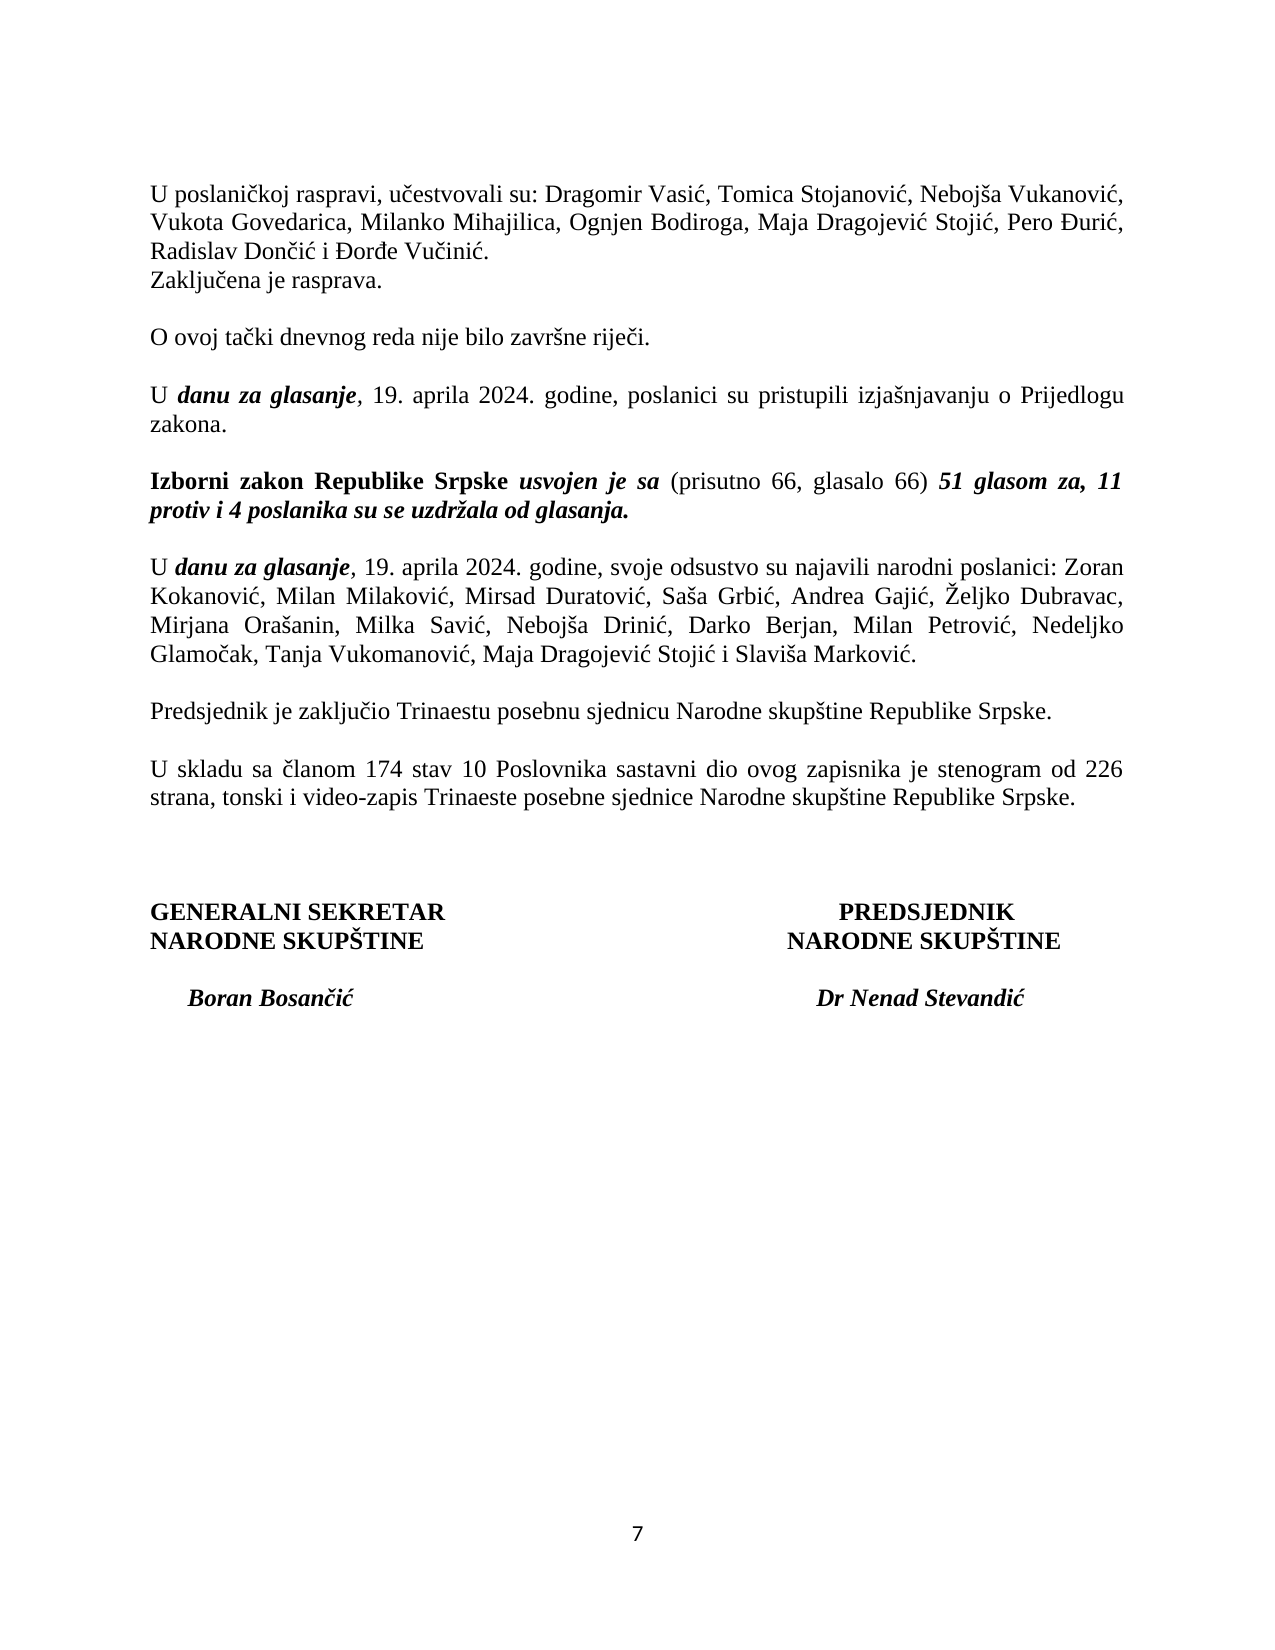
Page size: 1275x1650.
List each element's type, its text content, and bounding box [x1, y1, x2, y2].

text Izborni zakon Republike Srpske usvojen je sa (prisutno 66, glasalo 66) 51 glasom za, 11 protiv i 4 poslanika su se uzdržala od glasanja. [150, 466, 1125, 524]
text U danu za glasanje, 19. aprila 2024. godine, svoje odsustvo su najavili narodni poslanici: Zoran Kokanović, Milan Milaković, Mirsad Duratović, Saša Grbić, Andrea Gajić, Željko Dubravac, Mirjana Orašanin, Milka Savić, Nebojša Drinić, Darko Berjan, Milan Petrović, Nedeljko Glamočak, Tanja Vukomanović, Maja Dragojević Stojić i Slaviša Marković. [150, 552, 1125, 667]
text Zaključena je rasprava. [150, 265, 1125, 294]
text Boran Bosančić Dr Nenad Stevandić [150, 983, 1125, 1012]
text GENERALNI SEKRETAR PREDSJEDNIK [150, 897, 1125, 926]
text U skladu sa članom 174 stav 10 Poslovnika sastavni dio ovog zapisnika je stenogram od 226 strana, tonski i video-zapis Trinaeste posebne sjednice Narodne skupštine Republike Srpske. [150, 754, 1125, 811]
text NARODNE SKUPŠTINE NARODNE SKUPŠTINE [150, 926, 1125, 955]
text Predsjednik je zaključio Trinaestu posebnu sjednicu Narodne skupštine Republike Srpske. [150, 696, 1125, 725]
text U danu za glasanje, 19. aprila 2024. godine, poslanici su pristupili izjašnjavanju o Prijedlogu zakona. [150, 380, 1125, 437]
text U poslaničkoj raspravi, učestvovali su: Dragomir Vasić, Tomica Stojanović, Nebojša Vukanović, Vukota Govedarica, Milanko Mihajilica, Ognjen Bodiroga, Maja Dragojević Stojić, Pero Đurić, Radislav Dončić i Đorđe Vučinić. [150, 179, 1125, 265]
text O ovoj tački dnevnog reda nije bilo završne riječi. [150, 322, 1125, 351]
